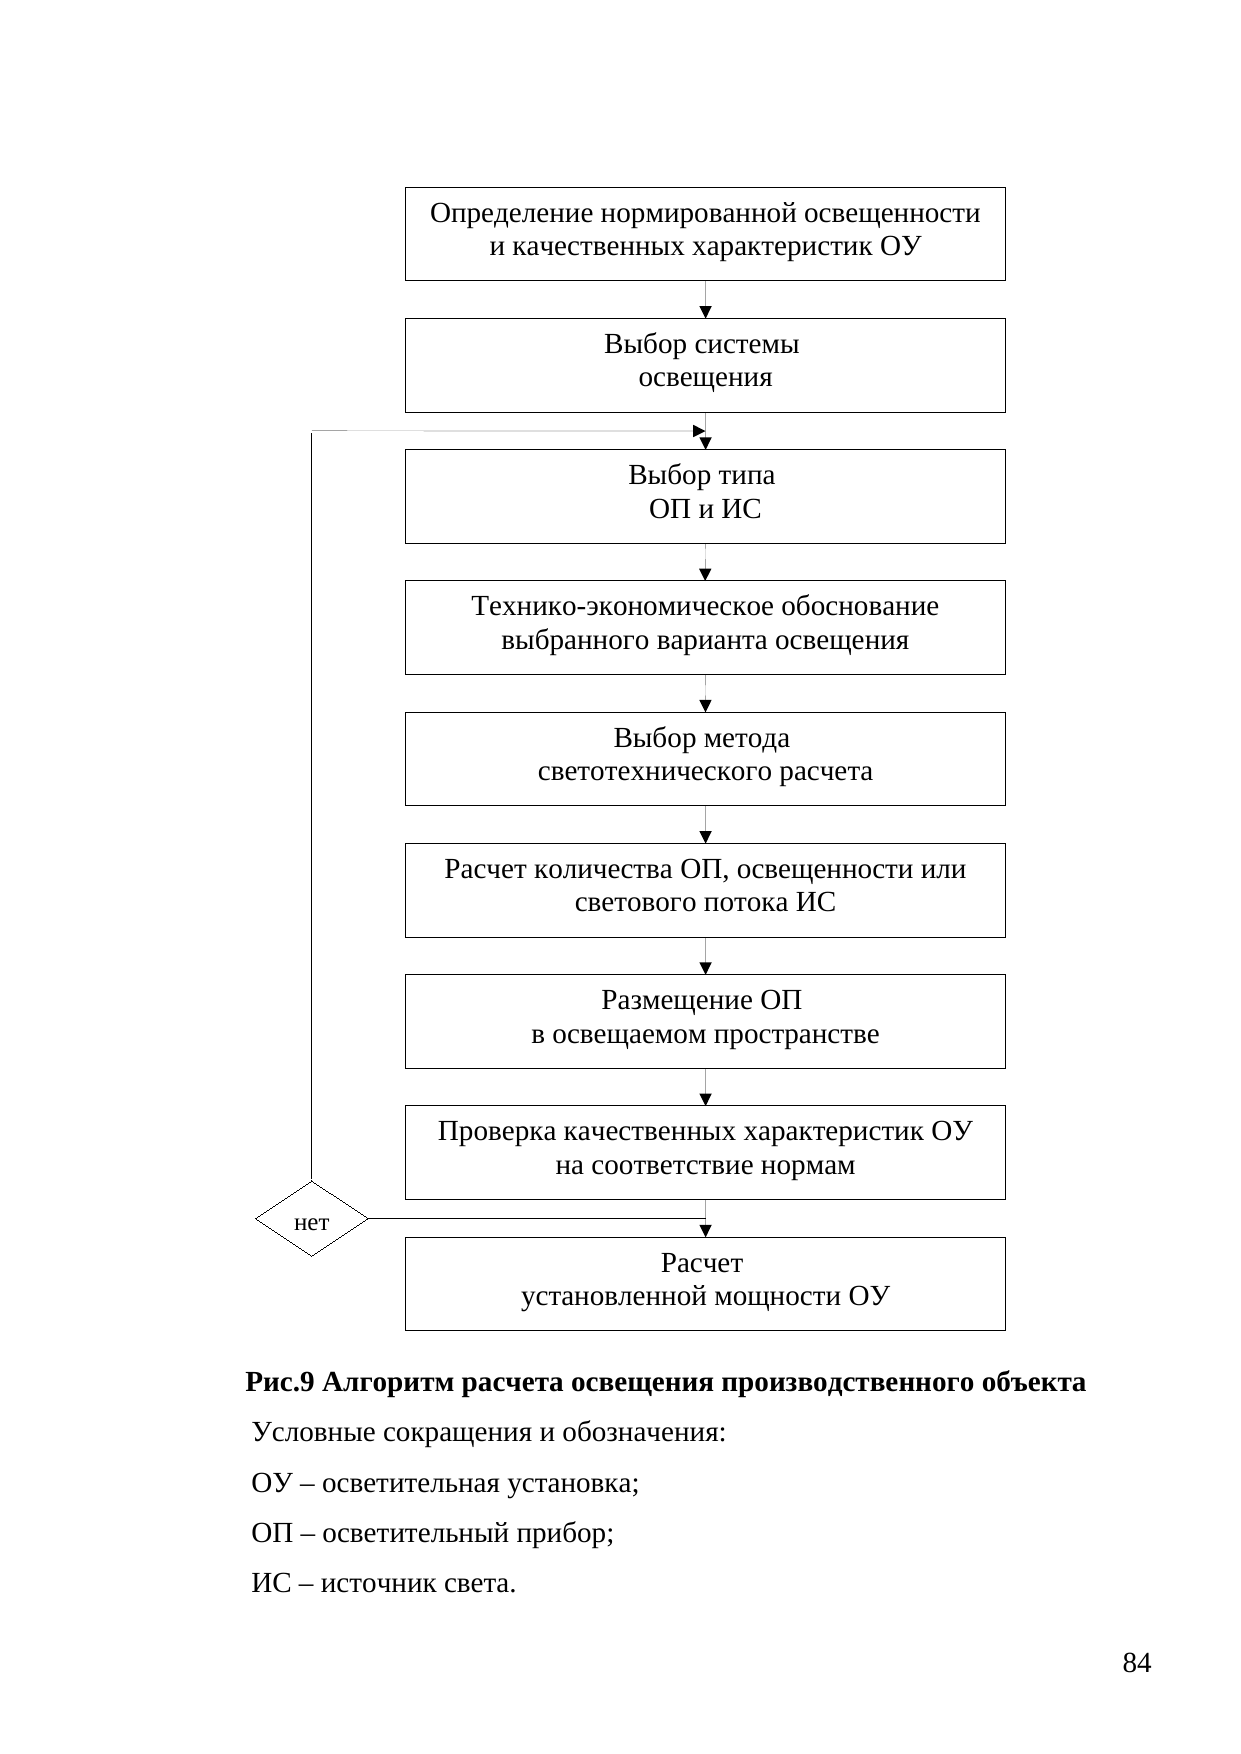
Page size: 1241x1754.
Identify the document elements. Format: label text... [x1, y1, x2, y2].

text ИС – источник света. [177, 1565, 1152, 1599]
text ОП – осветительный прибор; [177, 1515, 1152, 1549]
text Рис.9 Алгоритм расчета освещения производственного объекта [148, 1364, 1152, 1398]
text ОУ – осветительная установка; [177, 1465, 1152, 1498]
text Условные сокращения и обозначения: [177, 1414, 1152, 1448]
